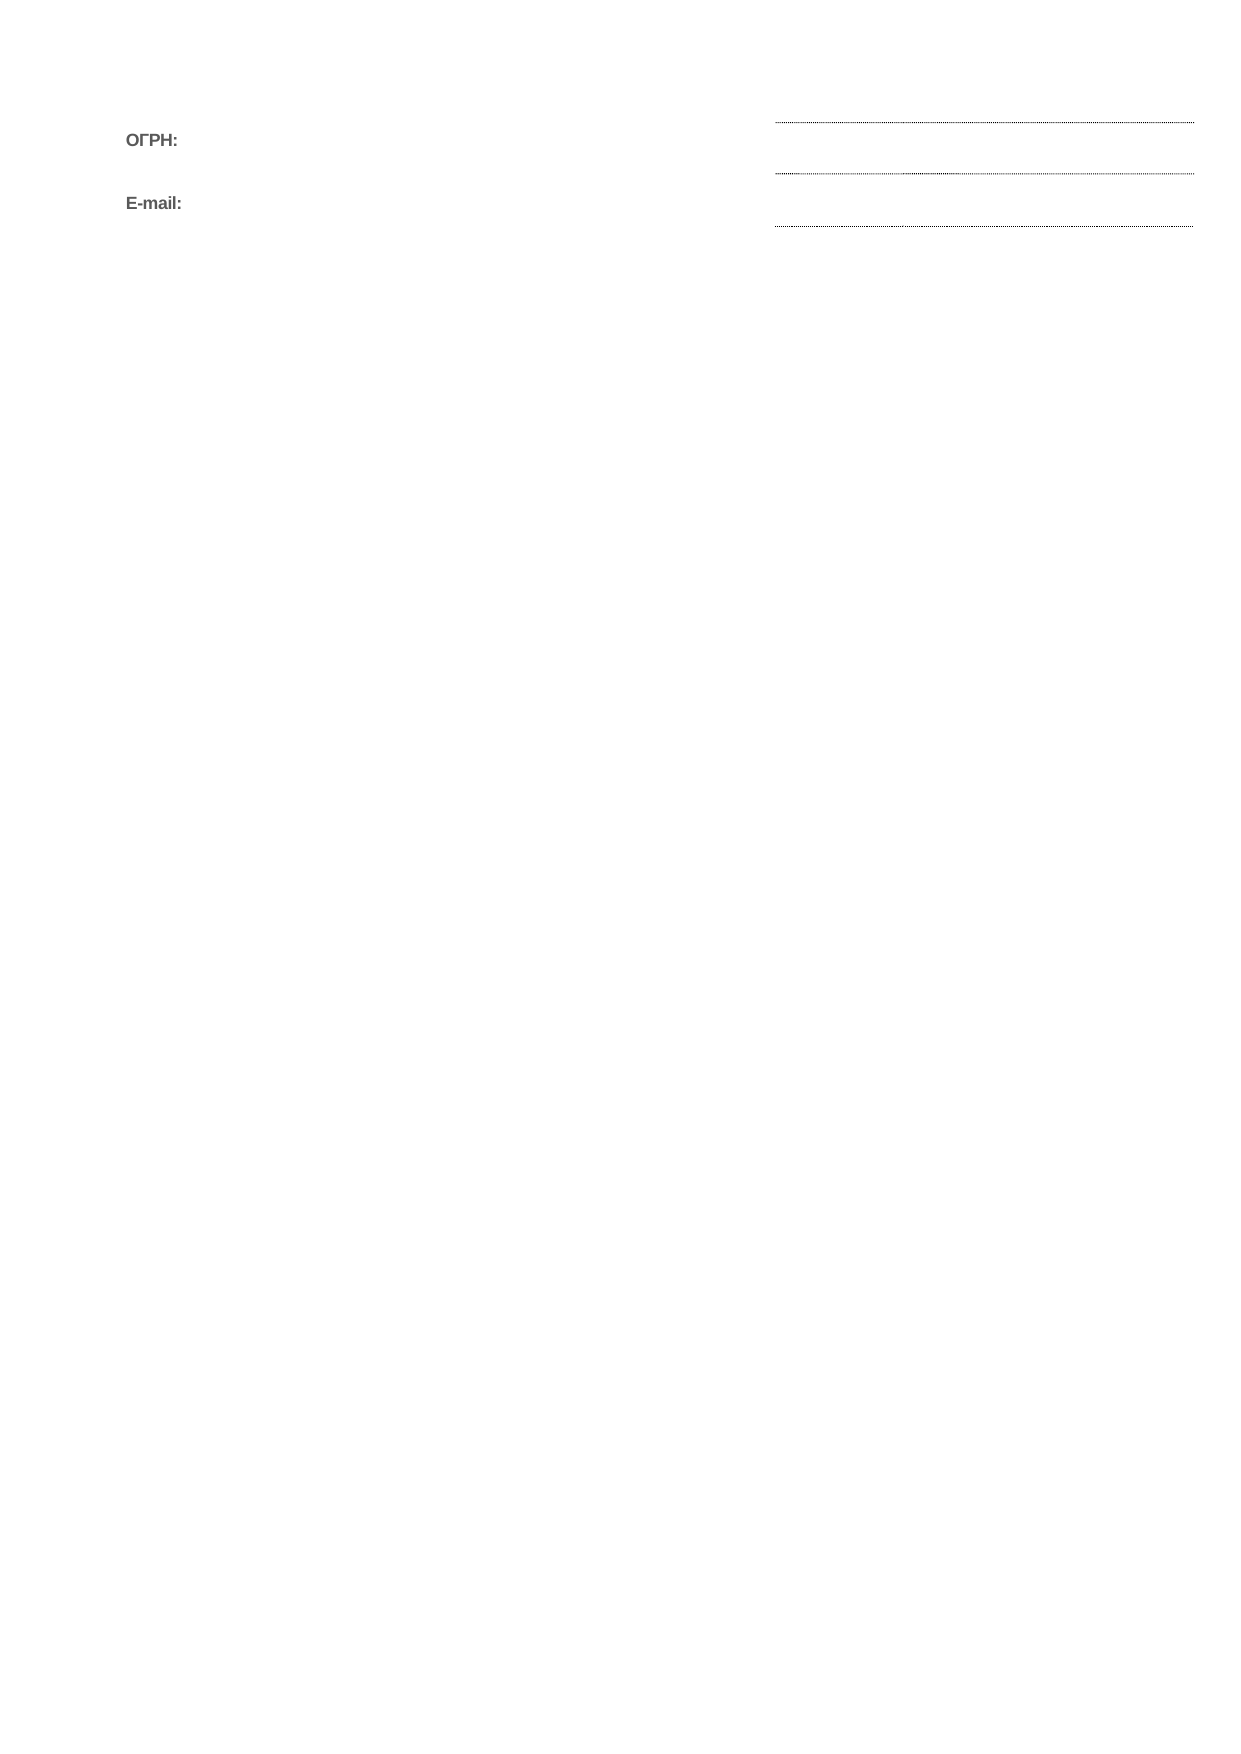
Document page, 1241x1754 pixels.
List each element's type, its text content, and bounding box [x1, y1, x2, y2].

text E-mail: [117, 192, 721, 213]
text ОГРН: [117, 130, 721, 151]
